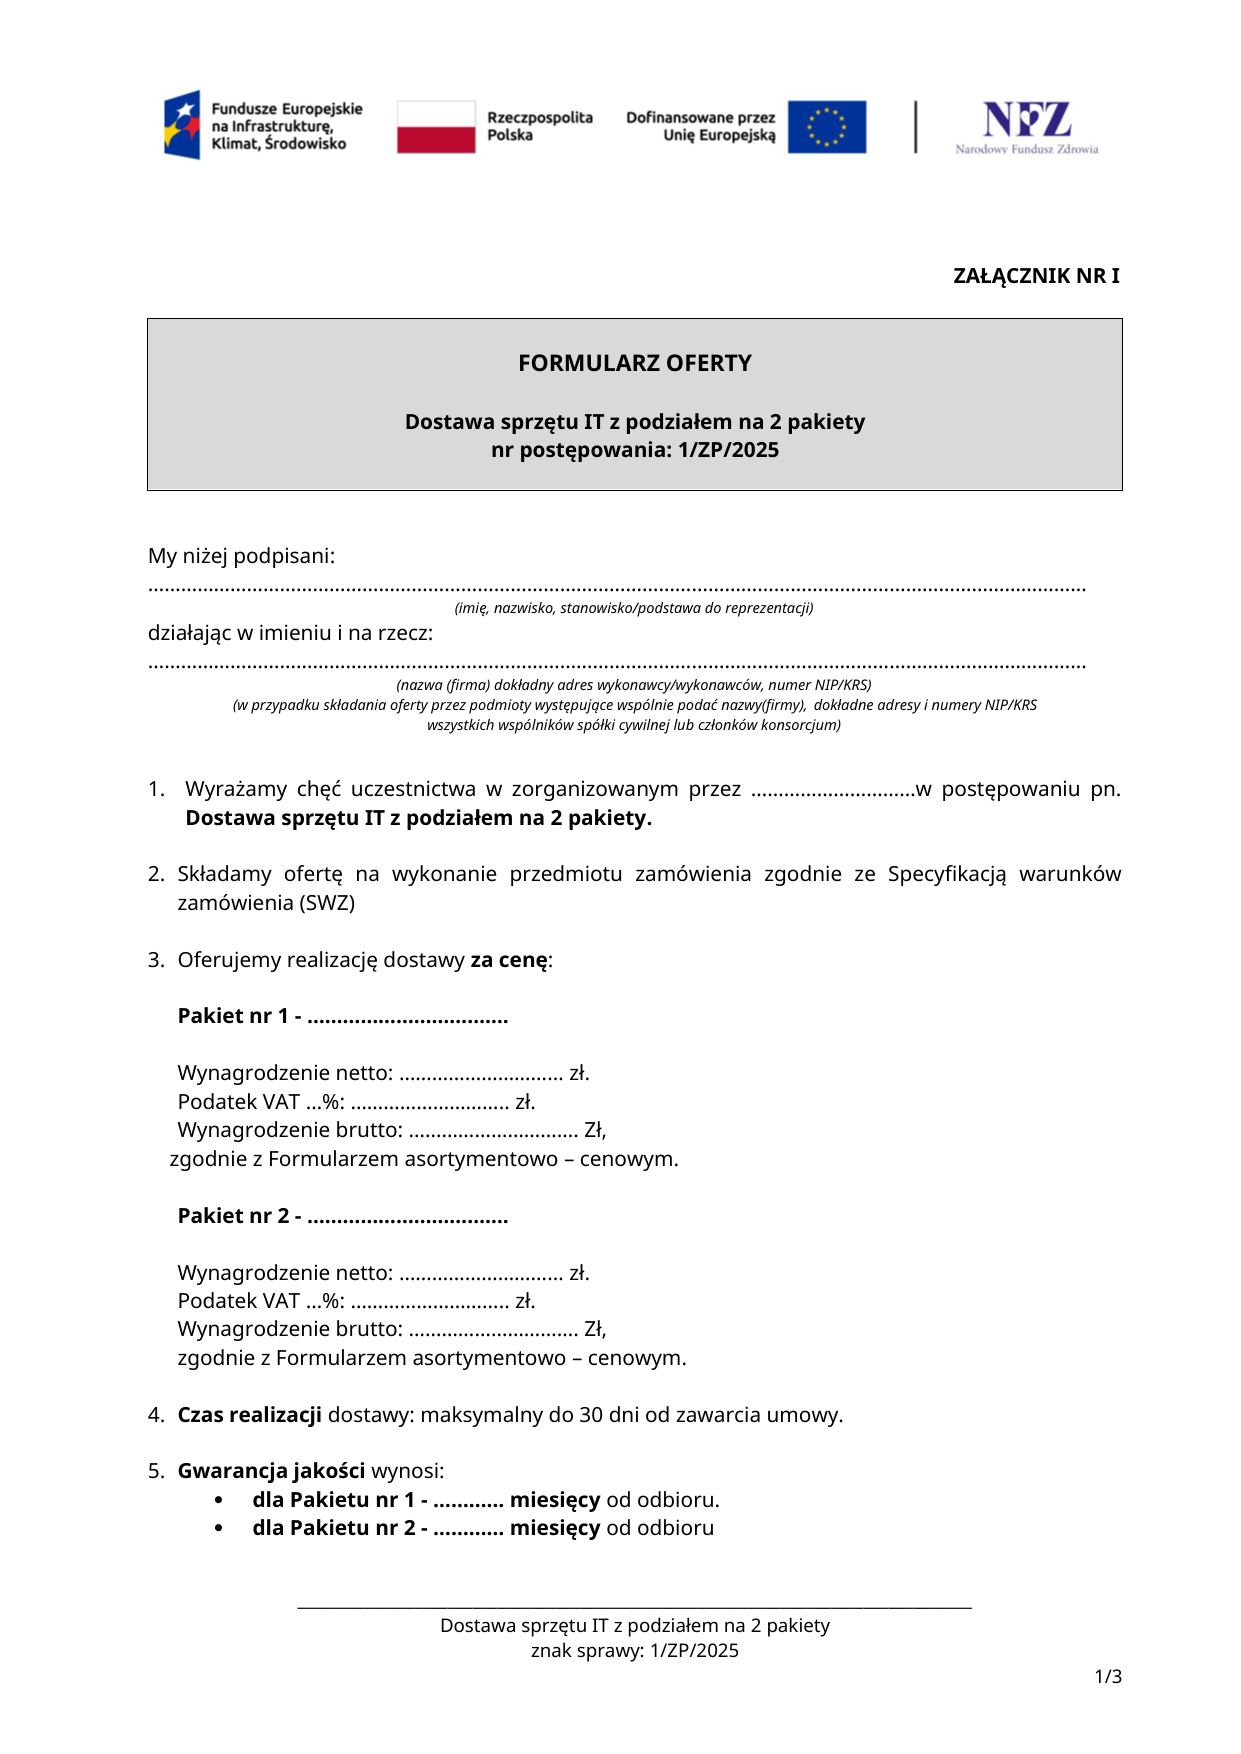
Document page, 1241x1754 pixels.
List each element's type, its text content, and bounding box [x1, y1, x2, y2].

list dla Pakietu nr 1 - ………… miesięcy od odbioru. [215, 1485, 1122, 1513]
text Wynagrodzenie netto: ………………………… zł. [177, 1258, 1122, 1286]
text działając w imieniu i na rzecz: [148, 618, 1122, 646]
list Oferujemy realizację dostawy za cenę: [148, 945, 1122, 973]
text ZAŁĄCZNIK NR I [148, 261, 1120, 289]
text My niżej podpisani: [148, 541, 1122, 569]
text Podatek VAT …%: ……………………….. zł. [177, 1087, 1122, 1115]
text ……………………………………………………………………………………………………………………………………………………… [148, 646, 1122, 675]
list Wyrażamy chęć uczestnictwa w zorganizowanym przez …………………………w postępowaniu pn. Dostawa sprzętu IT z podziałem na 2 pakiety. [148, 774, 1122, 831]
text Wynagrodzenie brutto: …………………………. Zł, [177, 1115, 1122, 1144]
text zgodnie z Formularzem asortymentowo – cenowym. [177, 1343, 1122, 1371]
text zgodnie z Formularzem asortymentowo – cenowym. [148, 1144, 1122, 1172]
text ……………………………………………………………………………………………………………………………………………………… [148, 569, 1122, 598]
text Podatek VAT …%: ……………………….. zł. [177, 1286, 1122, 1314]
text Pakiet nr 2 - ……………………………. [177, 1201, 1122, 1229]
table_header FORMULARZ OFERTY Dostawa sprzętu IT z podziałem na 2 pakiety nr postępowania: 1/ZP/2025 [148, 319, 1122, 489]
list Czas realizacji dostawy: maksymalny do 30 dni od zawarcia umowy. [148, 1400, 1122, 1428]
list Składamy ofertę na wykonanie przedmiotu zamówienia zgodnie ze Specyfikacją warunków zamówienia (SWZ) [148, 859, 1122, 916]
text wszystkich wspólników spółki cywilnej lub członków konsorcjum) [148, 714, 1122, 734]
text Wynagrodzenie netto: ………………………… zł. [177, 1058, 1122, 1087]
text Pakiet nr 1 - ……………………………. [177, 1002, 1122, 1030]
text (imię, nazwisko, stanowisko/podstawa do reprezentacji) [148, 598, 1122, 618]
text Wynagrodzenie brutto: …………………………. Zł, [177, 1314, 1122, 1343]
text (w przypadku składania oferty przez podmioty występujące wspólnie podać nazwy(firmy), dokładne adresy i numery NIP/KRS [148, 694, 1122, 714]
list dla Pakietu nr 2 - ………… miesięcy od odbioru [215, 1513, 1122, 1542]
text (nazwa (firma) dokładny adres wykonawcy/wykonawców, numer NIP/KRS) [148, 675, 1122, 694]
list Gwarancja jakości wynosi: [148, 1457, 1122, 1485]
